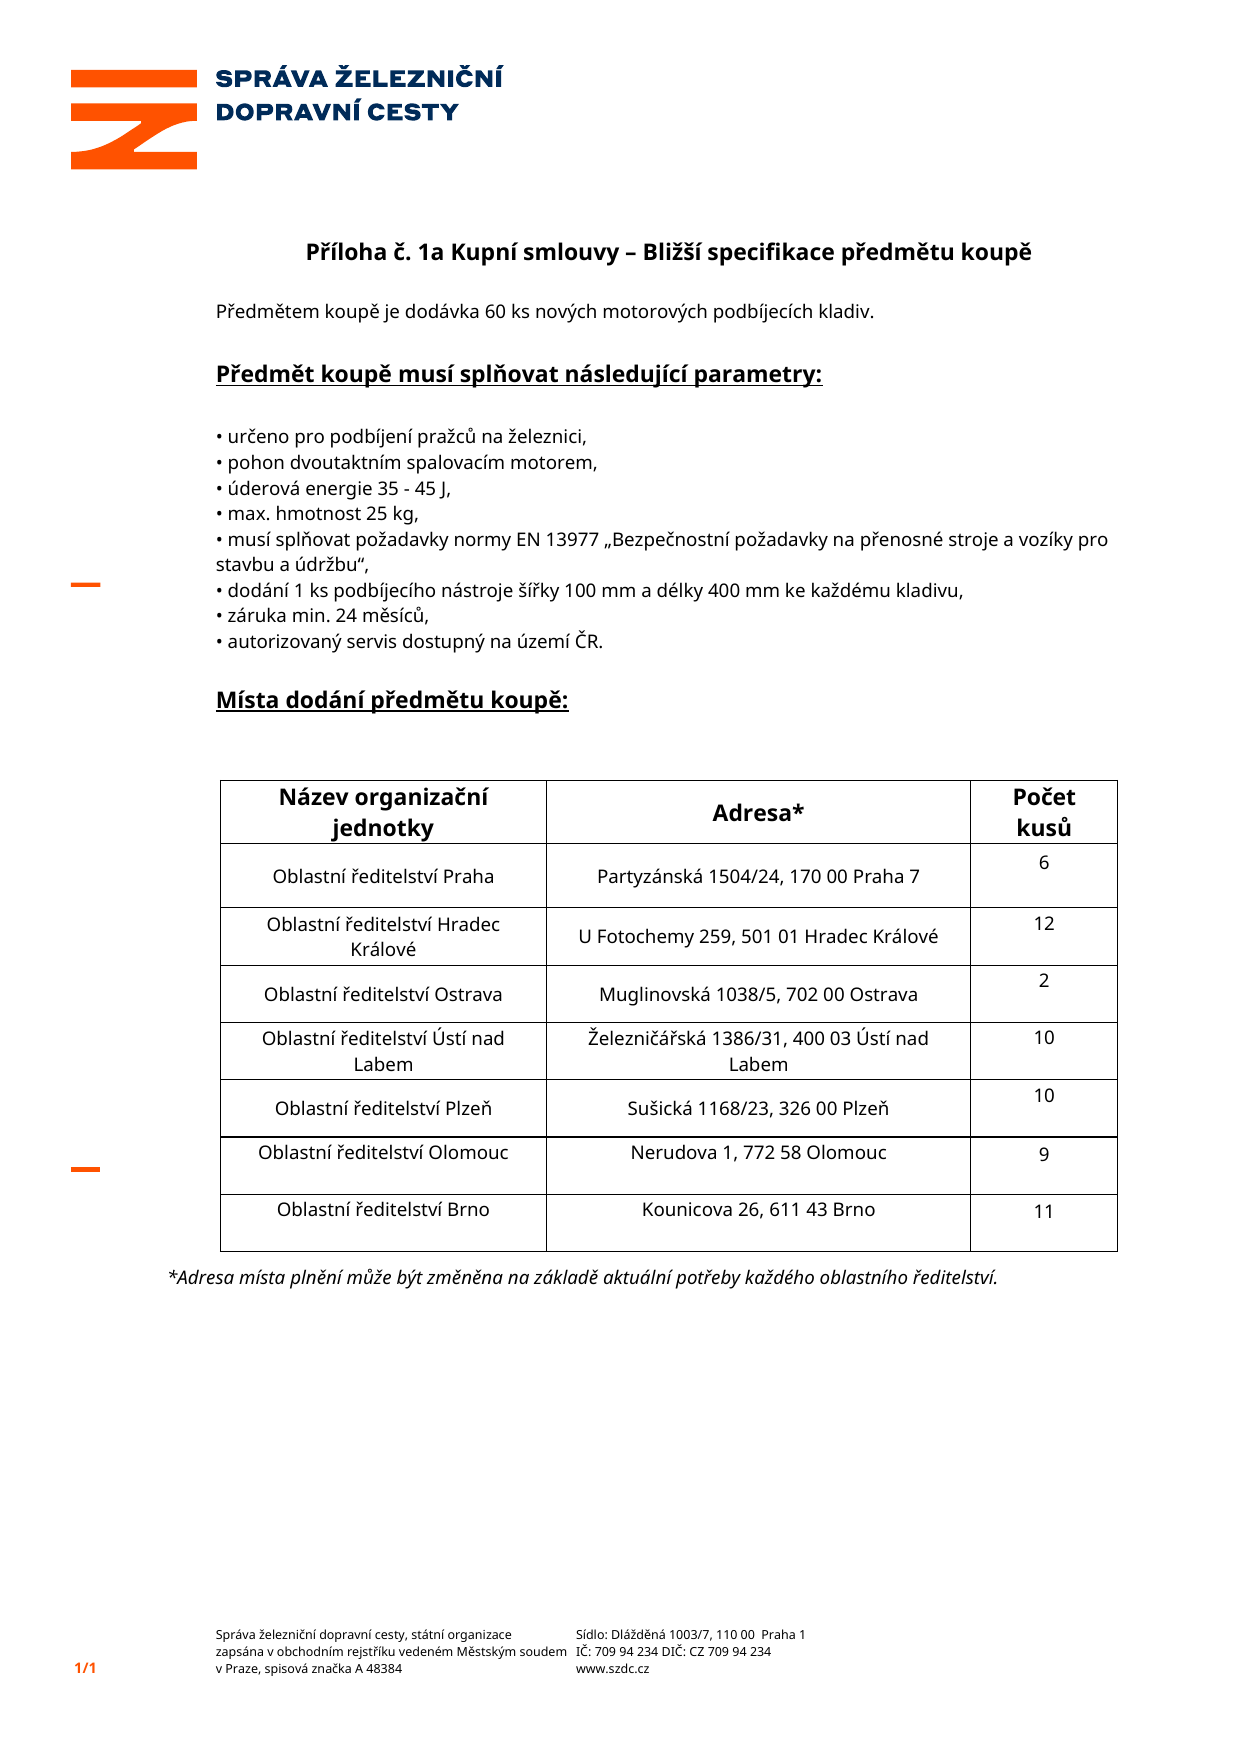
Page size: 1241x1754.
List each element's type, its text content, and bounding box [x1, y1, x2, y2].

table_cell 6 [971, 844, 1117, 907]
text • dodání 1 ks podbíjecího nástroje šířky 100 mm a délky 400 mm ke každému kladivu, [216, 577, 1122, 602]
table_cell Oblastní ředitelství Brno [221, 1195, 546, 1251]
text • úderová energie 35 - 45 J, [216, 475, 1122, 500]
table_cell 2 [971, 966, 1117, 1022]
table_cell Oblastní ředitelství Praha [221, 844, 546, 907]
text Předmět koupě musí splňovat následující parametry: [216, 358, 1122, 390]
table_cell Železničářská 1386/31, 400 03 Ústí nad Labem [547, 1023, 970, 1079]
table_cell 11 [971, 1195, 1117, 1251]
table_cell Oblastní ředitelství Olomouc [221, 1138, 546, 1194]
text • musí splňovat požadavky normy EN 13977 „Bezpečnostní požadavky na přenosné stroje a vozíky pro stavbu a údržbu“, [216, 526, 1122, 577]
text • určeno pro podbíjení pražců na železnici, [216, 424, 1122, 449]
table_cell Muglinovská 1038/5, 702 00 Ostrava [547, 966, 970, 1022]
text • max. hmotnost 25 kg, [216, 500, 1122, 526]
table_cell 12 [971, 908, 1117, 964]
table_cell Oblastní ředitelství Ostrava [221, 966, 546, 1022]
table_cell U Fotochemy 259, 501 01 Hradec Králové [547, 908, 970, 964]
table_header Název organizační jednotky [221, 781, 546, 843]
table_header Adresa* [547, 781, 970, 843]
table_cell 10 [971, 1080, 1117, 1136]
table_cell Oblastní ředitelství Ústí nad Labem [221, 1023, 546, 1079]
text • záruka min. 24 měsíců, [216, 602, 1122, 628]
table_cell Partyzánská 1504/24, 170 00 Praha 7 [547, 844, 970, 907]
table_cell Nerudova 1, 772 58 Olomouc [547, 1138, 970, 1194]
text • pohon dvoutaktním spalovacím motorem, [216, 449, 1122, 475]
table_cell Sušická 1168/23, 326 00 Plzeň [547, 1080, 970, 1136]
text *Adresa místa plnění může být změněna na základě aktuální potřeby každého oblastního ředitelství. [157, 1264, 1122, 1290]
table_cell 10 [971, 1023, 1117, 1079]
table_header Počet kusů [971, 781, 1117, 843]
text Příloha č. 1a Kupní smlouvy – Bližší specifikace předmětu koupě [216, 236, 1122, 268]
text Předmětem koupě je dodávka 60 ks nových motorových podbíjecích kladiv. [216, 299, 1122, 324]
table_cell Kounicova 26, 611 43 Brno [547, 1195, 970, 1251]
text Místa dodání předmětu koupě: [216, 684, 1122, 715]
table_cell Oblastní ředitelství Plzeň [221, 1080, 546, 1136]
table_cell 9 [971, 1138, 1117, 1194]
text • autorizovaný servis dostupný na území ČR. [216, 628, 1122, 653]
table_cell Oblastní ředitelství Hradec Králové [221, 908, 546, 964]
